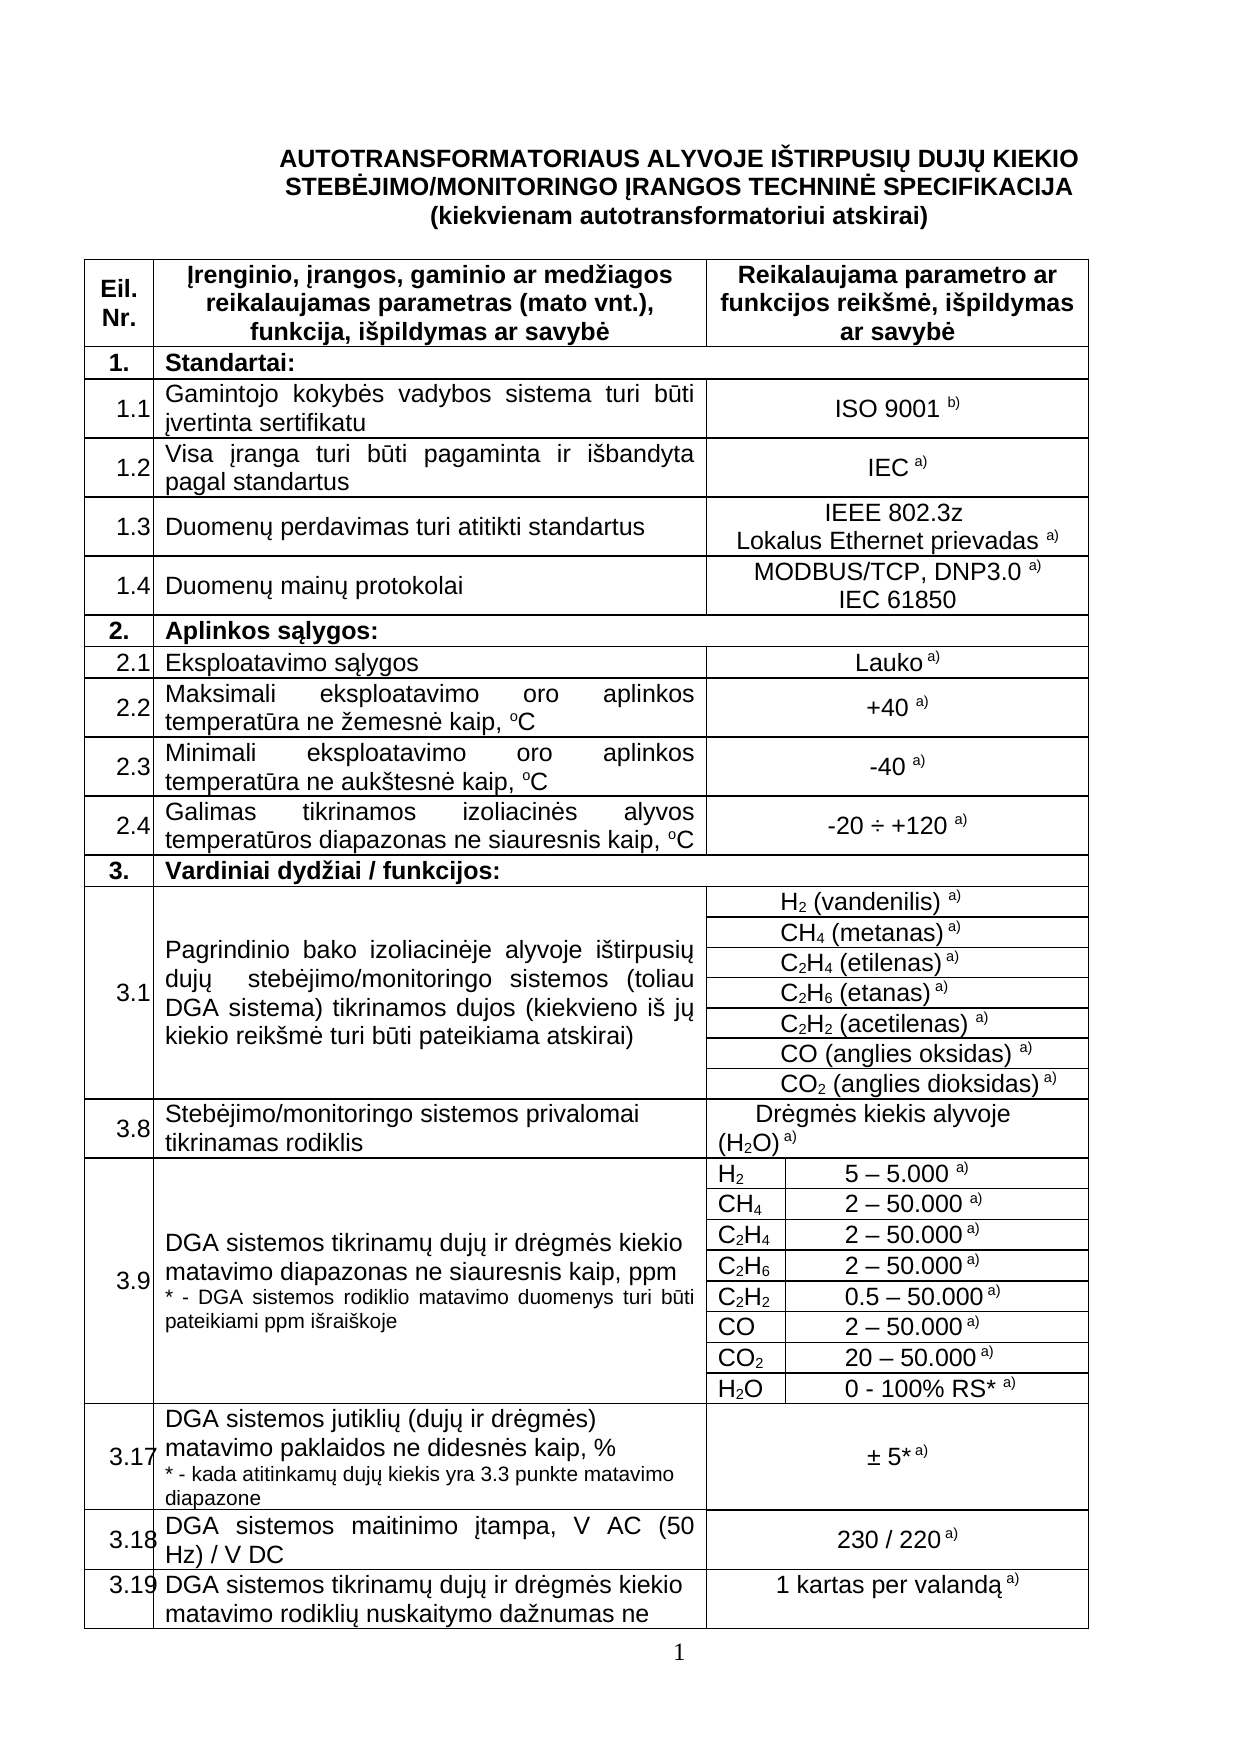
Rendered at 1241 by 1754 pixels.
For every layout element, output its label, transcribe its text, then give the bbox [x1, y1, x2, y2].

table_cell DGA sistemos maitinimo įtampa, V AC (50 Hz) / V DC [154, 1510, 706, 1568]
table_cell CH4 [707, 1189, 785, 1218]
text AUTOTRANSFORMATORIAUS ALYVOJE IŠTIRPUSIŲ DUJŲ KIEKIO STEBĖJIMO/MONITORINGO ĮRANGOS TECHNINĖ SPECIFIKACIJA [177, 144, 1181, 201]
table_cell [85, 679, 153, 736]
table_cell [85, 887, 153, 1098]
text (kiekvienam autotransformatoriui atskirai) [177, 201, 1181, 230]
table_cell [85, 439, 153, 496]
table_cell DGA sistemos tikrinamų dujų ir drėgmės kiekio matavimo rodiklių nuskaitymo dažnumas ne rečiau kaip [154, 1570, 706, 1627]
table_header Eil. Nr. [85, 260, 153, 346]
table_cell ± 5* a) [707, 1404, 1088, 1509]
table_cell 20 – 50.000 a) [786, 1343, 1088, 1372]
table_cell C2H6 (etanas) a) [707, 978, 1088, 1007]
table_cell 0.5 – 50.000 a) [786, 1282, 1088, 1311]
table_cell Stebėjimo/monitoringo sistemos privalomai tikrinamas rodiklis [154, 1100, 706, 1157]
table_cell CO2 [707, 1343, 785, 1372]
table_cell Aplinkos sąlygos: [154, 616, 1088, 646]
table_cell C2H4 (etilenas) a) [707, 948, 1088, 977]
table_cell [85, 1510, 153, 1568]
table_cell IEC a) [707, 439, 1088, 496]
table_cell H2 (vandenilis) a) [707, 887, 1088, 916]
table_cell [85, 380, 153, 437]
table_cell [85, 797, 153, 854]
table_cell DGA sistemos jutiklių (dujų ir drėgmės) matavimo paklaidos ne didesnės kaip, % * - kada atitinkamų dujų kiekis yra 3.3 punkte matavimo diapazone [154, 1404, 706, 1509]
table_cell H2O [707, 1374, 785, 1402]
table_cell 2. [85, 616, 153, 646]
table_cell CO [707, 1312, 785, 1341]
table_cell CO (anglies oksidas) a) [707, 1039, 1088, 1068]
table_cell MODBUS/TCP, DNP3.0 a) IEC 61850 [707, 557, 1088, 614]
table_cell Eksploatavimo sąlygos [154, 647, 706, 677]
table_cell Galimas tikrinamos izoliacinės alyvos temperatūros diapazonas ne siauresnis kaip, oC [154, 797, 706, 854]
table_cell Lauko a) [707, 647, 1088, 677]
table_cell Minimali eksploatavimo oro aplinkos temperatūra ne aukštesnė kaip, oC [154, 738, 706, 795]
table_cell CO2 (anglies dioksidas) a) [707, 1069, 1088, 1098]
table_cell C2H2 [707, 1282, 785, 1311]
table_cell 3. [85, 856, 153, 886]
table_cell 2 – 50.000 a) [786, 1312, 1088, 1341]
table_cell Duomenų mainų protokolai [154, 557, 706, 614]
table_cell +40 a) [707, 679, 1088, 736]
table_cell [85, 738, 153, 795]
table_cell [85, 647, 153, 677]
table_cell 5 – 5.000 a) [786, 1159, 1088, 1188]
table_cell 0 - 100% RS* a) [786, 1374, 1088, 1402]
table_cell [85, 1404, 153, 1509]
table_cell C2H4 [707, 1220, 785, 1249]
table_cell -40 a) [707, 738, 1088, 795]
table_cell 230 / 220 a) [707, 1511, 1088, 1568]
table_cell Drėgmės kiekis alyvoje (H2O) a) [707, 1100, 1088, 1157]
table_cell [85, 498, 153, 555]
table_cell [85, 1159, 153, 1402]
table_cell Standartai: [154, 347, 1088, 378]
table_cell [85, 1570, 153, 1627]
table_cell Vardiniai dydžiai / funkcijos: [154, 856, 1088, 886]
table_cell 2 – 50.000 a) [786, 1251, 1088, 1280]
table_cell Maksimali eksploatavimo oro aplinkos temperatūra ne žemesnė kaip, oC [154, 679, 706, 736]
table_cell [85, 557, 153, 614]
table_cell Gamintojo kokybės vadybos sistema turi būti įvertinta sertifikatu [154, 380, 706, 437]
table_cell Duomenų perdavimas turi atitikti standartus [154, 498, 706, 555]
table_cell C2H6 [707, 1251, 785, 1280]
table_cell DGA sistemos tikrinamų dujų ir drėgmės kiekio matavimo diapazonas ne siauresnis kaip, ppm * - DGA sistemos rodiklio matavimo duomenys turi būti pateikiami ppm išraiškoje [154, 1159, 706, 1402]
table_cell -20 ÷ +120 a) [707, 797, 1088, 854]
table_header Reikalaujama parametro ar funkcijos reikšmė, išpildymas ar savybė [707, 260, 1088, 346]
table_cell 1 kartas per valandą a) [707, 1570, 1088, 1627]
table_cell Pagrindinio bako izoliacinėje alyvoje ištirpusių dujų stebėjimo/monitoringo sistemos (toliau DGA sistema) tikrinamos dujos (kiekvieno iš jų kiekio reikšmė turi būti pateikiama atskirai) [154, 887, 706, 1098]
table_cell 2 – 50.000 a) [786, 1189, 1088, 1218]
table_cell H2 [707, 1159, 785, 1188]
table_cell Visa įranga turi būti pagaminta ir išbandyta pagal standartus [154, 439, 706, 496]
table_cell ISO 9001 b) [707, 380, 1088, 437]
table_cell [85, 1100, 153, 1157]
table_cell 1. [85, 347, 153, 378]
table_header Įrenginio, įrangos, gaminio ar medžiagos reikalaujamas parametras (mato vnt.), funkcija, išpildymas ar savybė [154, 260, 706, 346]
table_cell 2 – 50.000 a) [786, 1220, 1088, 1249]
table_cell CH4 (metanas) a) [707, 918, 1088, 946]
table_cell C2H2 (acetilenas) a) [707, 1009, 1088, 1037]
table_cell IEEE 802.3z Lokalus Ethernet prievadas a) [707, 498, 1088, 555]
